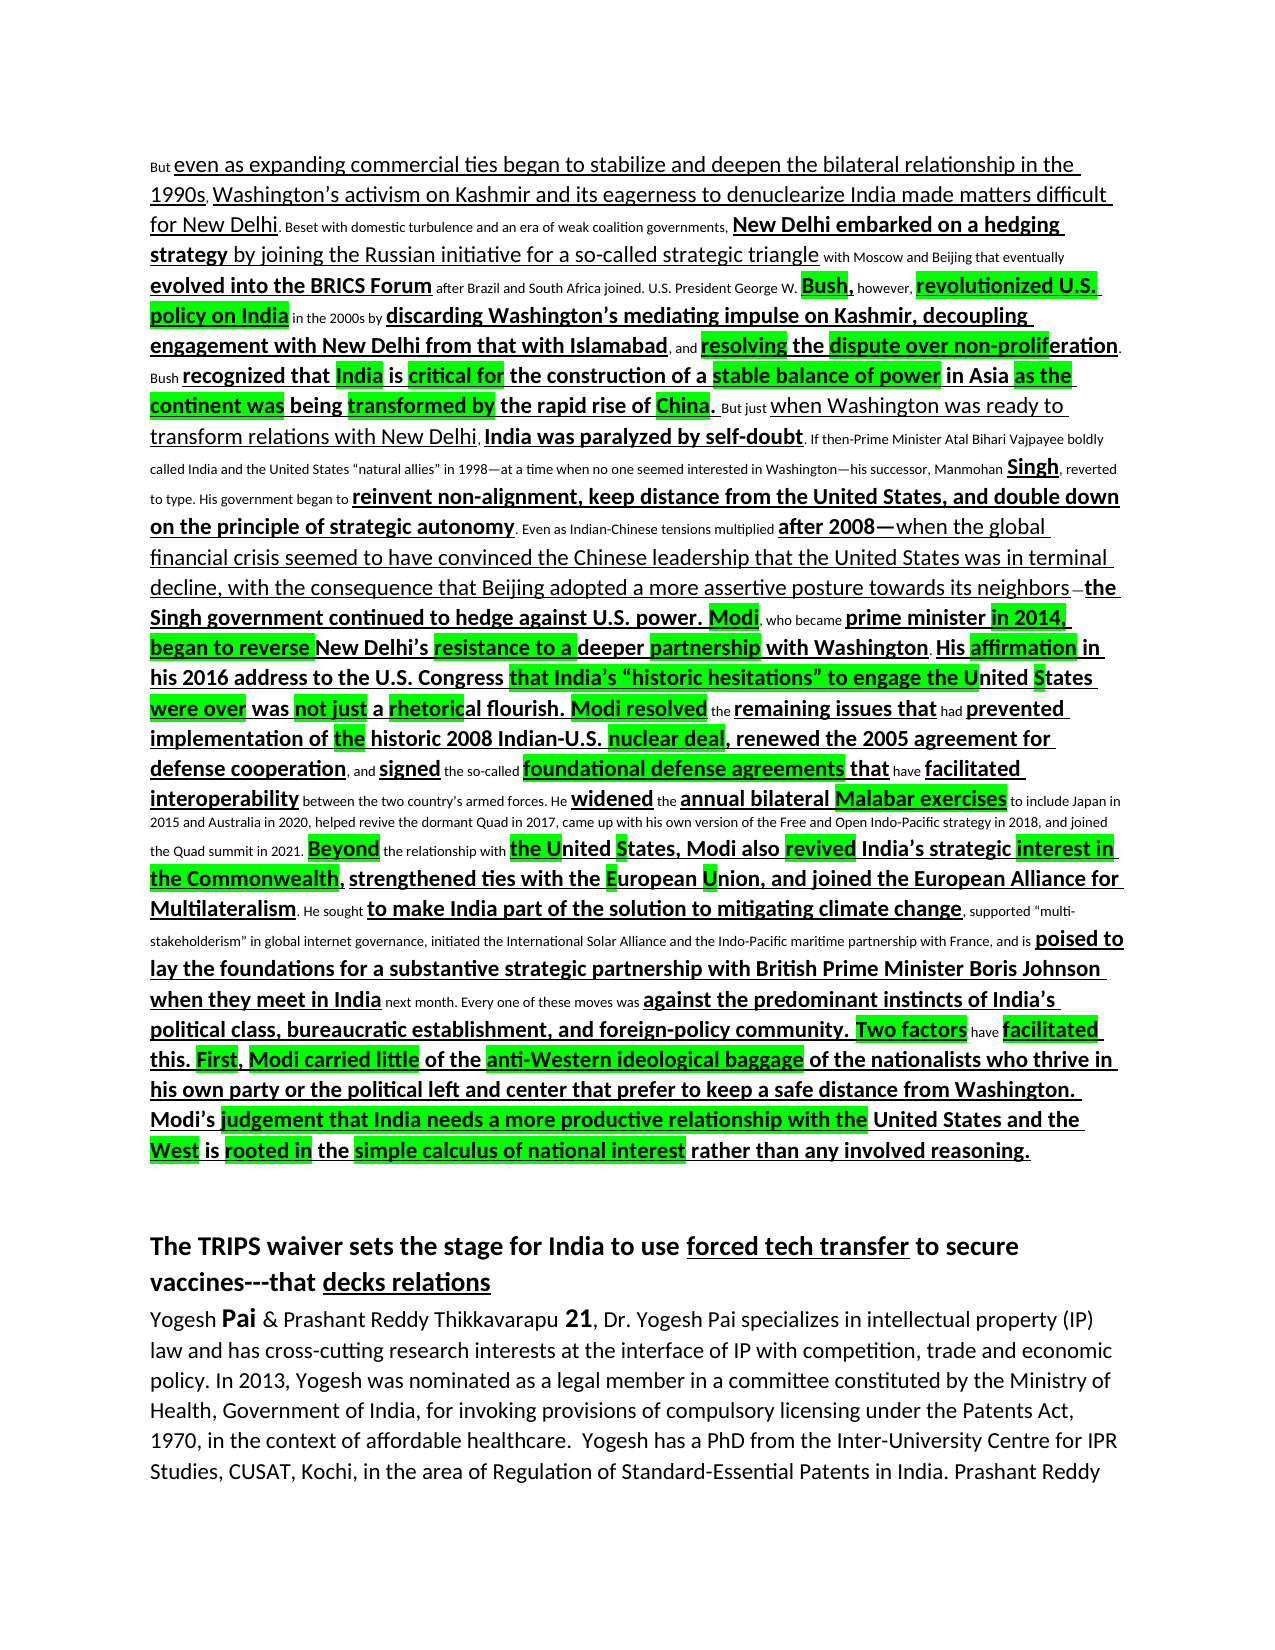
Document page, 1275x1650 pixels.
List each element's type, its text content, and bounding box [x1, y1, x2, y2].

subtitle The TRIPS waiver sets the stage for India to use forced tech transfer to secure vaccines---that decks relations [150, 1229, 1125, 1298]
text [150, 1301, 1125, 1485]
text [150, 150, 1125, 1164]
